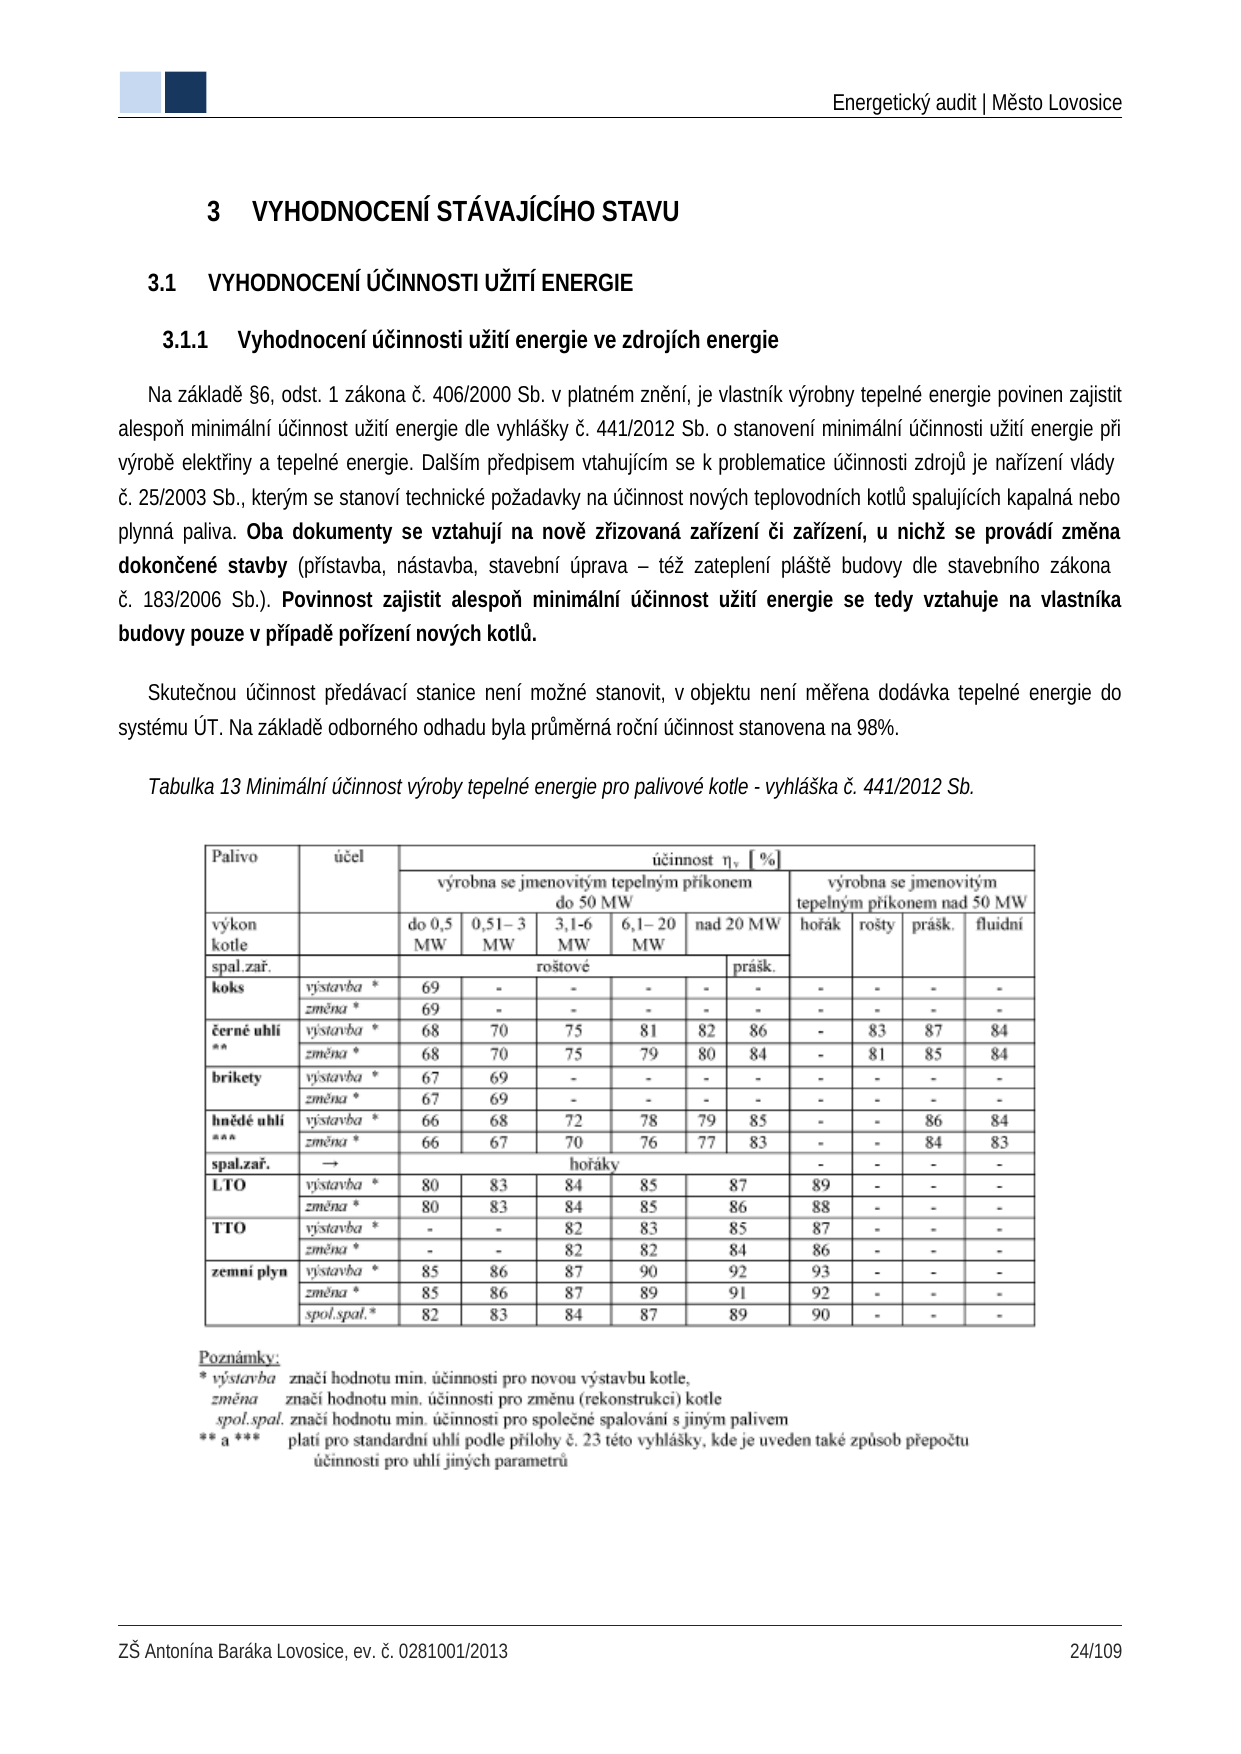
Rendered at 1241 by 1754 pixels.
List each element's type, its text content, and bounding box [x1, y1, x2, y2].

text Na základě §6, odst. 1 zákona č. 406/2000 Sb. v platném znění, je vlastník výrobny tepelné energie povinen zajistit alespoň minimální účinnost užití energie dle vyhlášky č. 441/2012 Sb. o stanovení minimální účinnosti užití energie při výrobě elektřiny a tepelné energie. Dalším předpisem vtahujícím se k problematice účinnosti zdrojů je nařízení vlády č. 25/2003 Sb., kterým se stanoví technické požadavky na účinnost nových teplovodních kotlů spalujících kapalná nebo plynná paliva. Oba dokumenty se vztahují na nově zřizovaná zařízení či zařízení, u nichž se provádí změna dokončené stavby (přístavba, nástavba, stavební úprava – též zateplení pláště budovy dle stavebního zákona č. 183/2006 Sb.). Povinnost zajistit alespoň minimální účinnost užití energie se tedy vztahuje na vlastníka budovy pouze v případě pořízení nových kotlů. [118, 381, 1122, 647]
subtitle Vyhodnocení účinnosti užití energie [148, 268, 1122, 297]
subtitle Vyhodnocení stávajícího stavu [207, 194, 1122, 227]
subtitle Vyhodnocení účinnosti užití energie ve zdrojích energie [162, 324, 1122, 353]
text Skutečnou účinnost předávací stanice není možné stanovit, v objektu není měřena dodávka tepelné energie do systému ÚT. Na základě odborného odhadu byla průměrná roční účinnost stanovena na 98%. [118, 679, 1122, 740]
